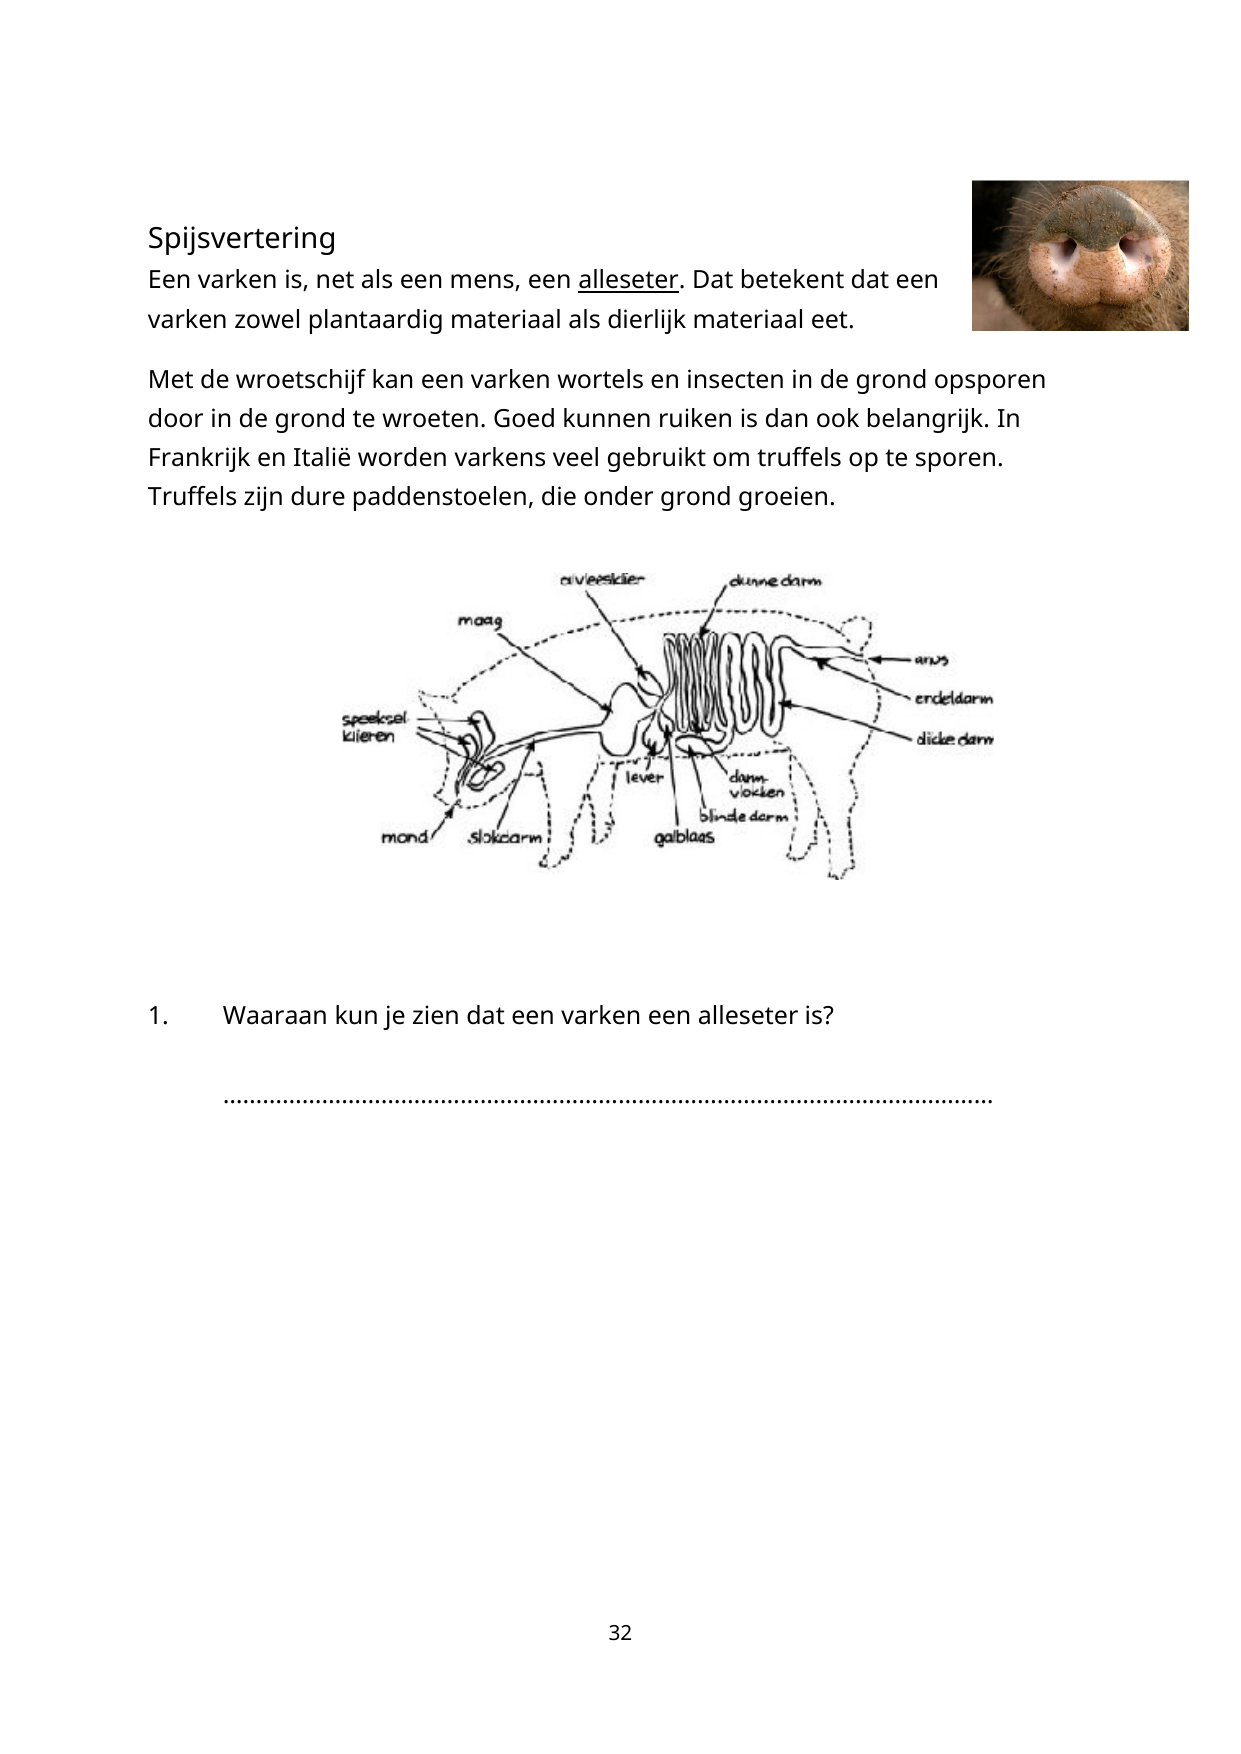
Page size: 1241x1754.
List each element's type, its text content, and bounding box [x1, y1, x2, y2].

text Met de wroetschijf kan een varken wortels en insecten in de grond opsporen door in de grond te wroeten. Goed kunnen ruiken is dan ook belangrijk. In Frankrijk en Italië worden varkens veel gebruikt om truffels op te sporen. Truffels zijn dure paddenstoelen, die onder grond groeien. [148, 361, 1092, 513]
list ……………………………………………………………………………………………………… [223, 1076, 1092, 1110]
picture [972, 180, 1190, 331]
text Spijsvertering Een varken is, net als een mens, een alleseter. Dat betekent dat een varken zowel plantaardig materiaal als dierlijk materiaal eet. [148, 217, 1092, 335]
list Waaraan kun je zien dat een varken een alleseter is? [148, 998, 1092, 1032]
